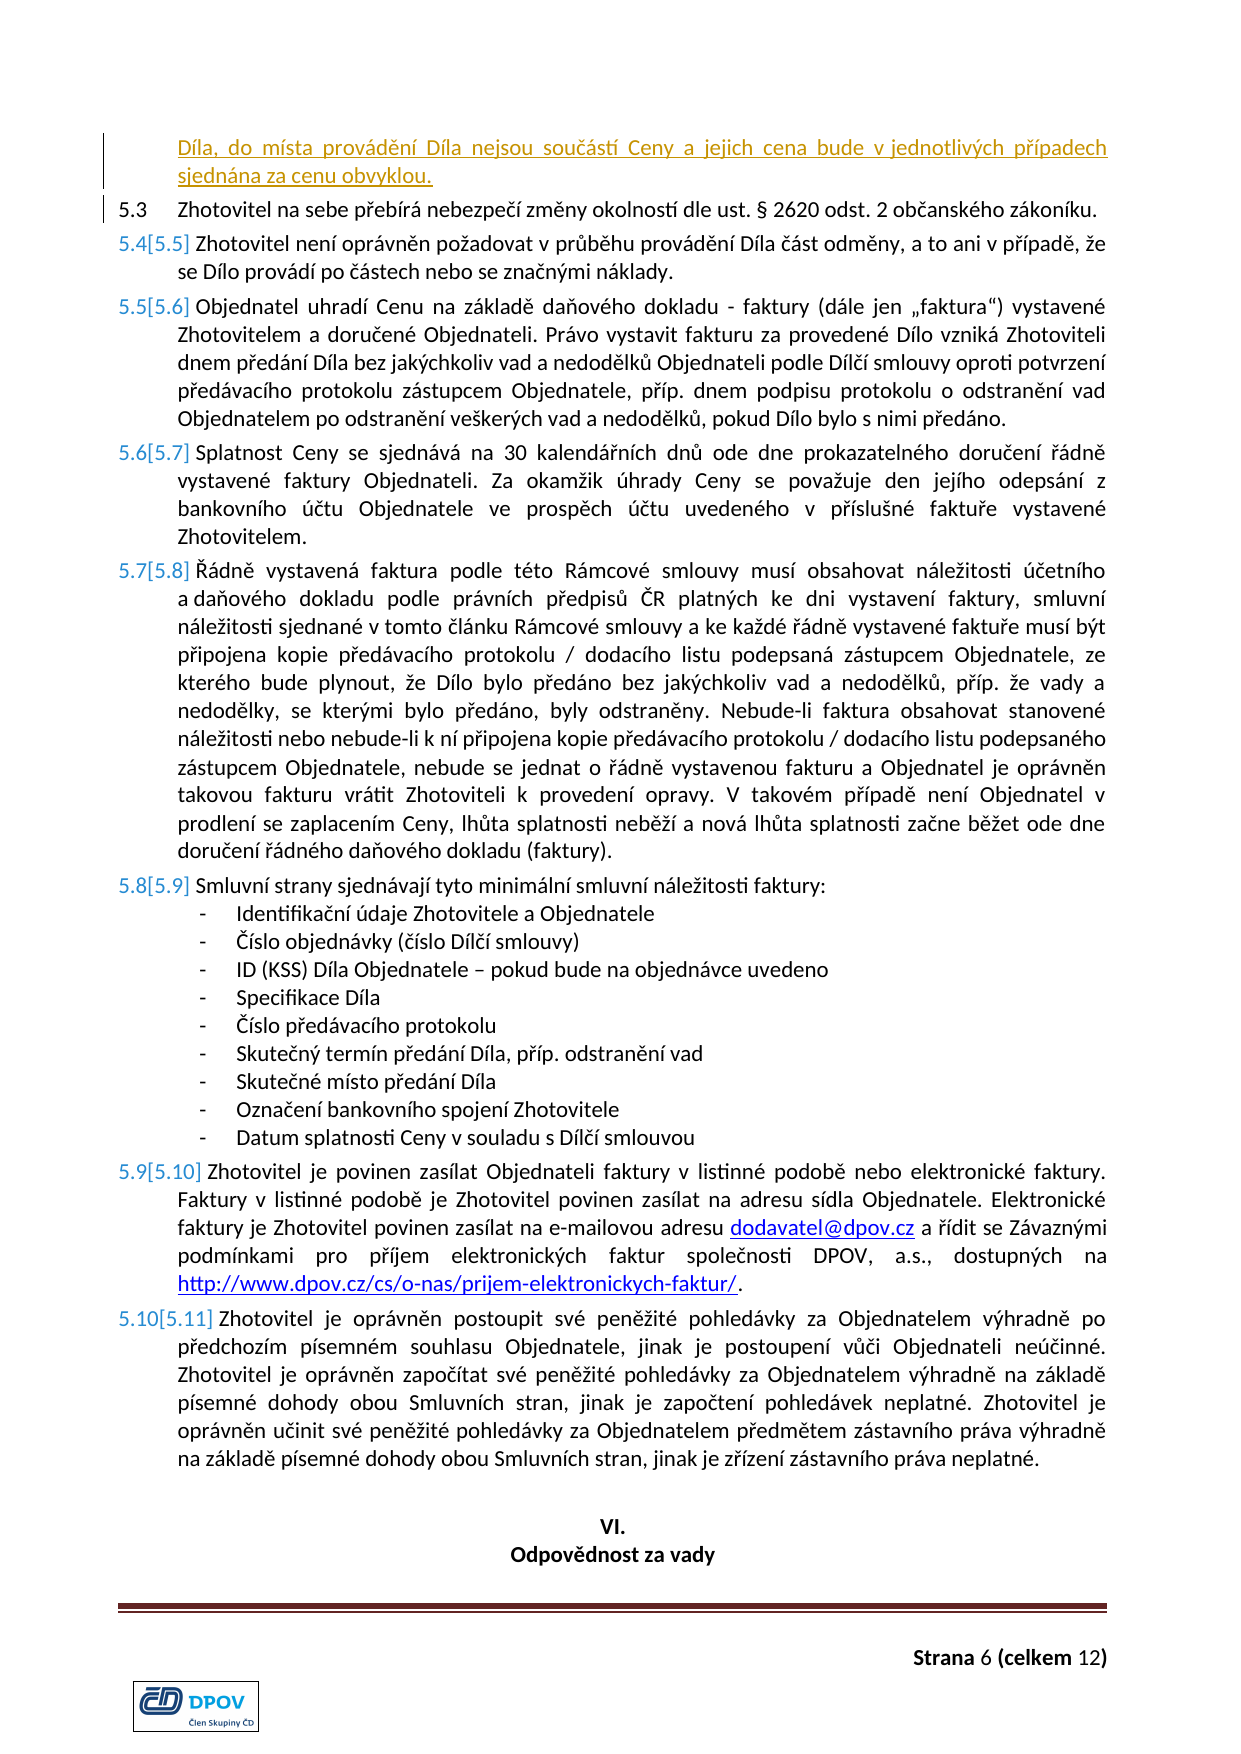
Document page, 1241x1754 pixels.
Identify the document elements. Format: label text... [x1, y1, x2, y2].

list Zhotovitel není oprávněn požadovat v průběhu provádění Díla část odměny, a to ani v případě, že se Dílo provádí po částech nebo se značnými náklady. [118, 229, 1107, 286]
list Splatnost Ceny se sjednává na 30 kalendářních dnů ode dne prokazatelného doručení řádně vystavené faktury Objednateli. Za okamžik úhrady Ceny se považuje den jejího odepsání z bankovního účtu Objednatele ve prospěch účtu uvedeného v příslušné faktuře vystavené Zhotovitelem. [118, 438, 1107, 550]
list Specifikace Díla [199, 983, 1107, 1011]
list Identifikační údaje Zhotovitele a Objednatele [199, 899, 1107, 927]
list Smluvní strany sjednávají tyto minimální smluvní náležitosti faktury: [118, 871, 1107, 899]
list Zhotovitel je oprávněn postoupit své peněžité pohledávky za Objednatelem výhradně po předchozím písemném souhlasu Objednatele, jinak je postoupení vůči Objednateli neúčinné. Zhotovitel je oprávněn započítat své peněžité pohledávky za Objednatelem výhradně na základě písemné dohody obou Smluvních stran, jinak je započtení pohledávek neplatné. Zhotovitel je oprávněn učinit své peněžité pohledávky za Objednatelem předmětem zástavního práva výhradně na základě písemné dohody obou Smluvních stran, jinak je zřízení zástavního práva neplatné. [118, 1304, 1107, 1472]
list Objednatel uhradí Cenu na základě daňového dokladu - faktury (dále jen „faktura“) vystavené Zhotovitelem a doručené Objednateli. Právo vystavit fakturu za provedené Dílo vzniká Zhotoviteli dnem předání Díla bez jakýchkoliv vad a nedodělků Objednateli podle Dílčí smlouvy oproti potvrzení předávacího protokolu zástupcem Objednatele, příp. dnem podpisu protokolu o odstranění vad Objednatelem po odstranění veškerých vad a nedodělků, pokud Dílo bylo s nimi předáno. [118, 292, 1107, 432]
list Skutečný termín předání Díla, příp. odstranění vad [199, 1039, 1107, 1067]
list Číslo předávacího protokolu [199, 1011, 1107, 1039]
text Odpovědnost za vady [118, 1540, 1107, 1568]
list Zhotovitel je povinen zasílat Objednateli faktury v listinné podobě nebo elektronické faktury. Faktury v listinné podobě je Zhotovitel povinen zasílat na adresu sídla Objednatele. Elektronické faktury je Zhotovitel povinen zasílat na e-mailovou adresu dodavatel@dpov.cz a řídit se Závaznými podmínkami pro příjem elektronických faktur společnosti DPOV, a.s., dostupných na http://www.dpov.cz/cs/o-nas/prijem-elektronickych-faktur/. [118, 1157, 1107, 1297]
text VI. [118, 1512, 1107, 1540]
list Skutečné místo předání Díla [199, 1067, 1107, 1095]
list Číslo objednávky (číslo Dílčí smlouvy) [199, 927, 1107, 955]
list Datum splatnosti Ceny v souladu s Dílčí smlouvou [199, 1123, 1107, 1151]
list ID (KSS) Díla Objednatele – pokud bude na objednávce uvedeno [199, 955, 1107, 983]
picture [134, 1682, 258, 1731]
list Označení bankovního spojení Zhotovitele [199, 1095, 1107, 1123]
list Zhotovitel na sebe přebírá nebezpečí změny okolností dle ust. § 2620 odst. 2 občanského zákoníku. [118, 195, 1107, 223]
list Řádně vystavená faktura podle této Rámcové smlouvy musí obsahovat náležitosti účetního a daňového dokladu podle právních předpisů ČR platných ke dni vystavení faktury, smluvní náležitosti sjednané v tomto článku Rámcové smlouvy a ke každé řádně vystavené faktuře musí být připojena kopie předávacího protokolu / dodacího listu podepsaná zástupcem Objednatele, ze kterého bude plynout, že Dílo bylo předáno bez jakýchkoliv vad a nedodělků, příp. že vady a nedodělky, se kterými bylo předáno, byly odstraněny. Nebude-li faktura obsahovat stanovené náležitosti nebo nebude-li k ní připojena kopie předávacího protokolu / dodacího listu podepsaného zástupcem Objednatele, nebude se jednat o řádně vystavenou fakturu a Objednatel je oprávněn takovou fakturu vrátit Zhotoviteli k provedení opravy. V takovém případě není Objednatel v prodlení se zaplacením Ceny, lhůta splatnosti neběží a nová lhůta splatnosti začne běžet ode dne doručení řádného daňového dokladu (faktury). [118, 556, 1107, 865]
